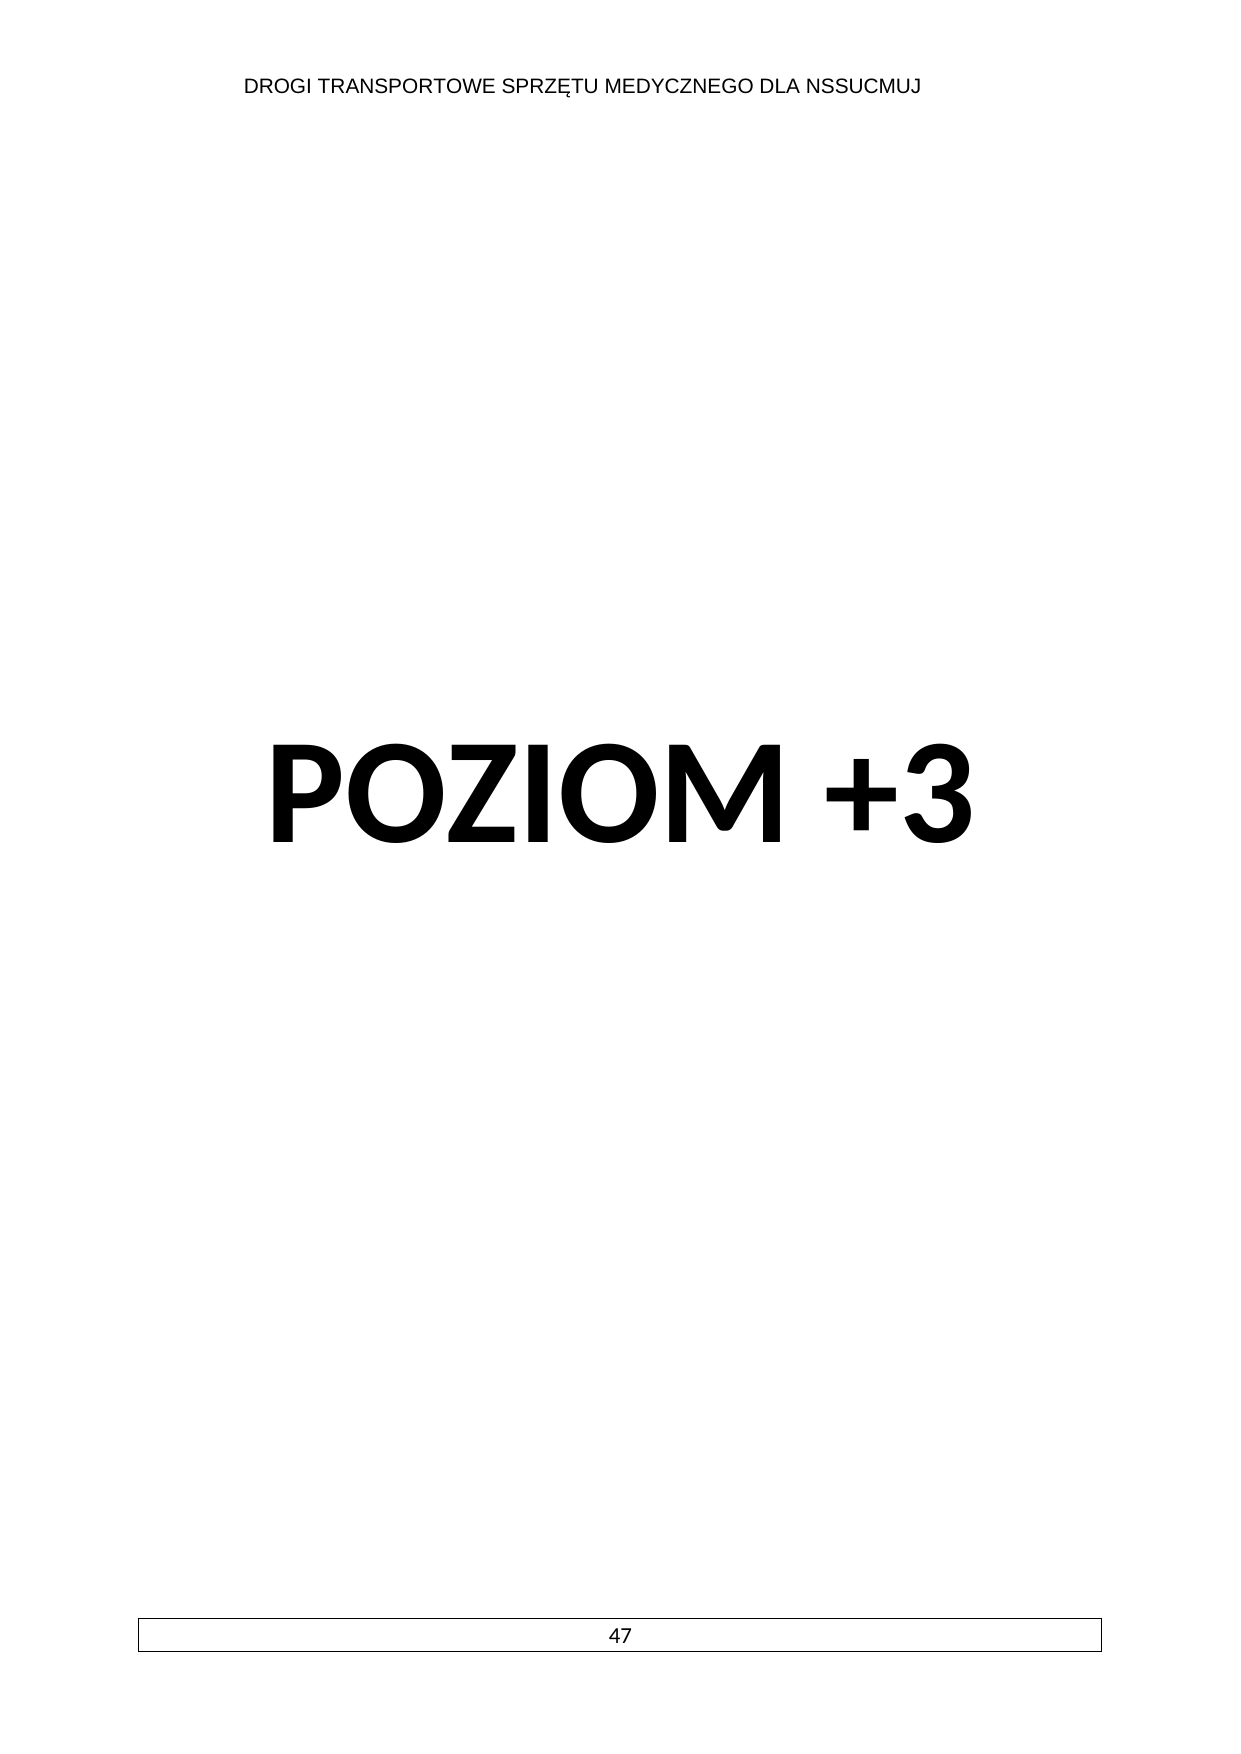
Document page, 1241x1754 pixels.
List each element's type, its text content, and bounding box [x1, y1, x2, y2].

text POZIOM +3 [148, 697, 1093, 880]
